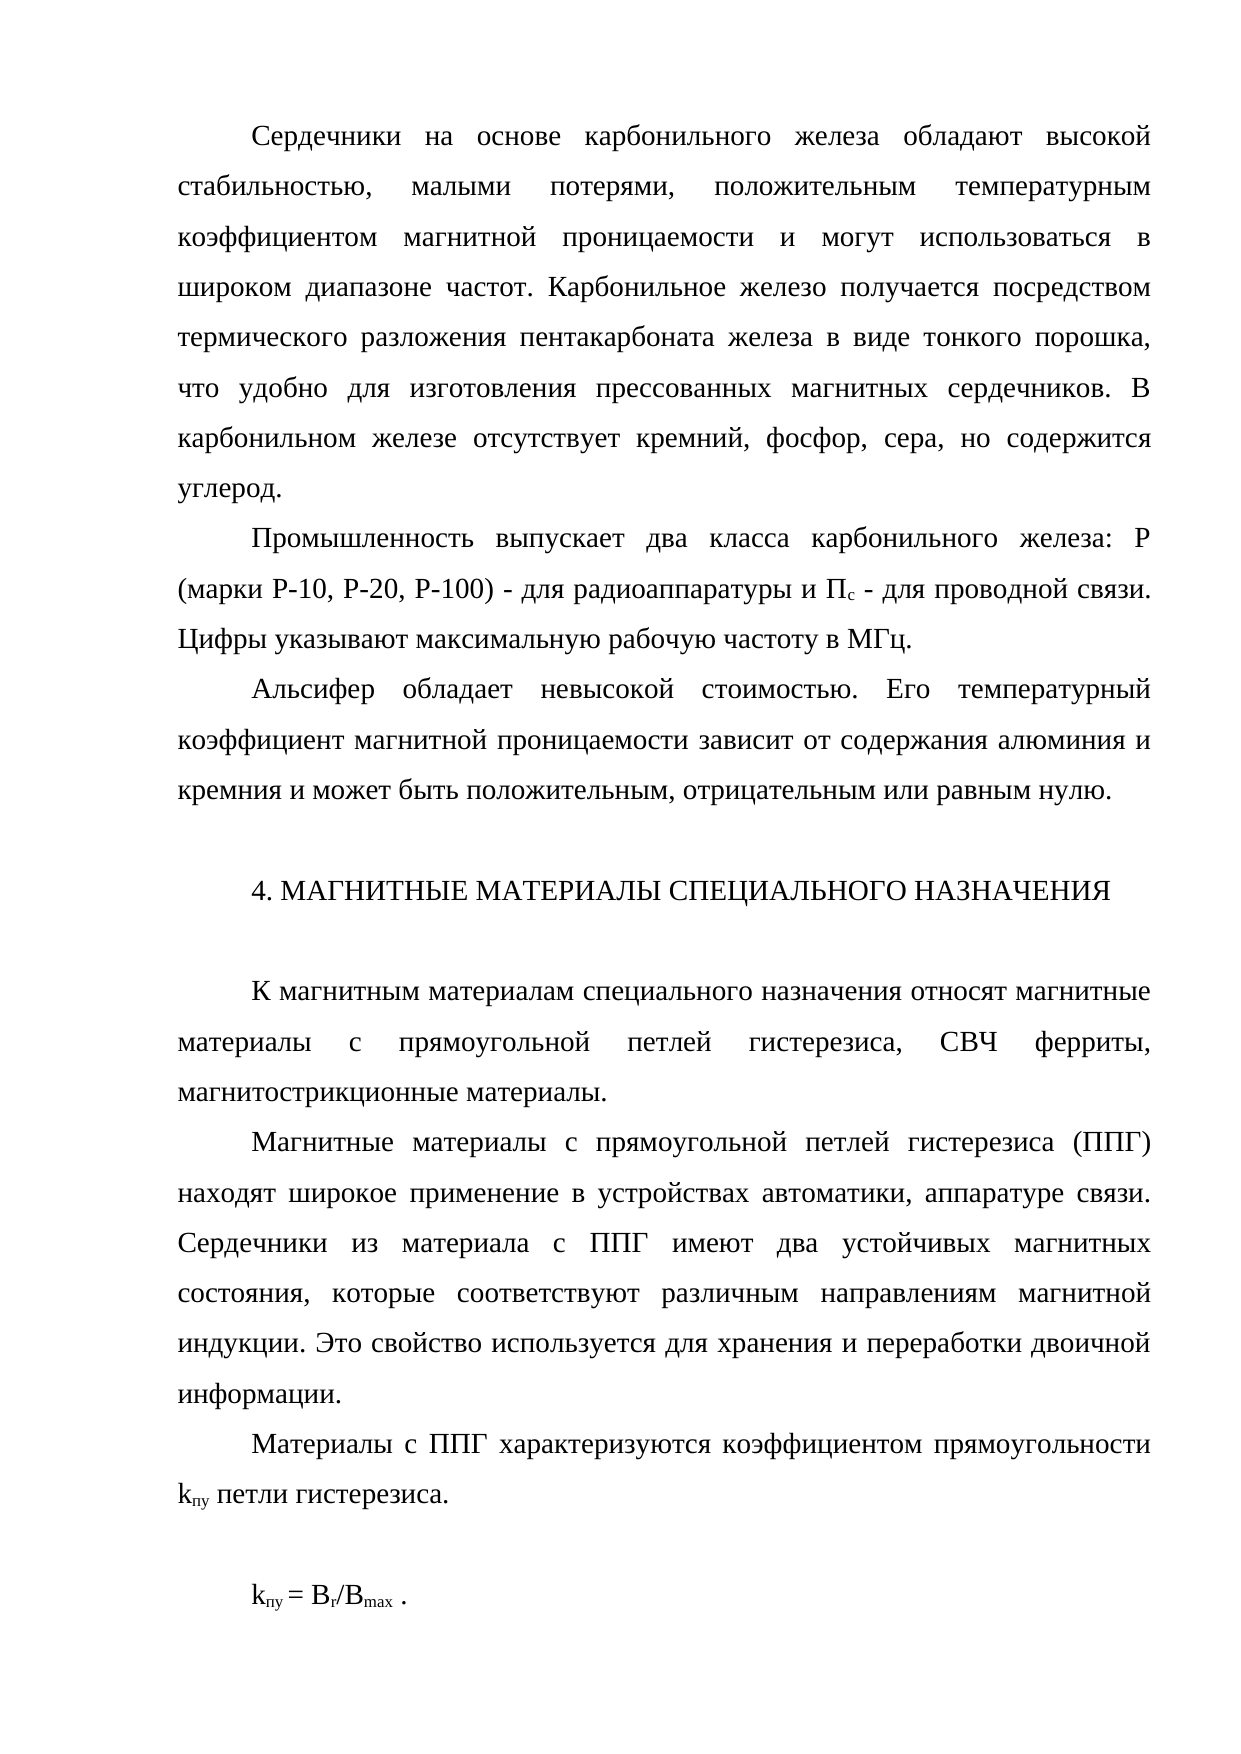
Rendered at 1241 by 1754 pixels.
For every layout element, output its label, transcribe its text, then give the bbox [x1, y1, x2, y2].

text Магнитные материалы с прямоугольной петлей гистерезиса (ППГ) находят широкое применение в устройствах автоматики, аппаратуре связи. Сердечники из материала с ППГ имеют два устойчивых магнитных состояния, которые соответствуют различным направлениям магнитной индукции. Это свойство используется для хранения и переработки двоичной информации. [177, 1124, 1152, 1409]
text Альсифер обладает невысокой стоимостью. Его температурный коэффициент магнитной проницаемости зависит от содержания алюминия и кремния и может быть положительным, отрицательным или равным нулю. [177, 672, 1152, 806]
text kпу = Br/Bmax . [177, 1577, 1152, 1611]
text Материалы с ППГ характеризуются коэффициентом прямоугольности kпу петли гистерезиса. [177, 1426, 1152, 1510]
text 4. Магнитные материалы специального назначения [177, 873, 1152, 906]
text Сердечники на основе карбонильного железа обладают высокой стабильностью, малыми потерями, положительным температурным коэффициентом магнитной проницаемости и могут использоваться в широком диапазоне частот. Карбонильное железо получается посредством термического разложения пентакарбоната железа в виде тонкого порошка, что удобно для изготовления прессованных магнитных сердечников. В карбонильном железе отсутствует кремний, фосфор, сера, но содержится углерод. [177, 118, 1152, 504]
text К магнитным материалам специального назначения относят магнитные материалы с прямоугольной петлей гистерезиса, СВЧ ферриты, магнитострикционные материалы. [177, 973, 1152, 1108]
text Промышленность выпускает два класса карбонильного железа: Р (марки Р-10, Р-20, Р-100) - для радиоаппаратуры и Пс - для проводной связи. Цифры указывают максимальную рабочую частоту в МГц. [177, 521, 1152, 655]
